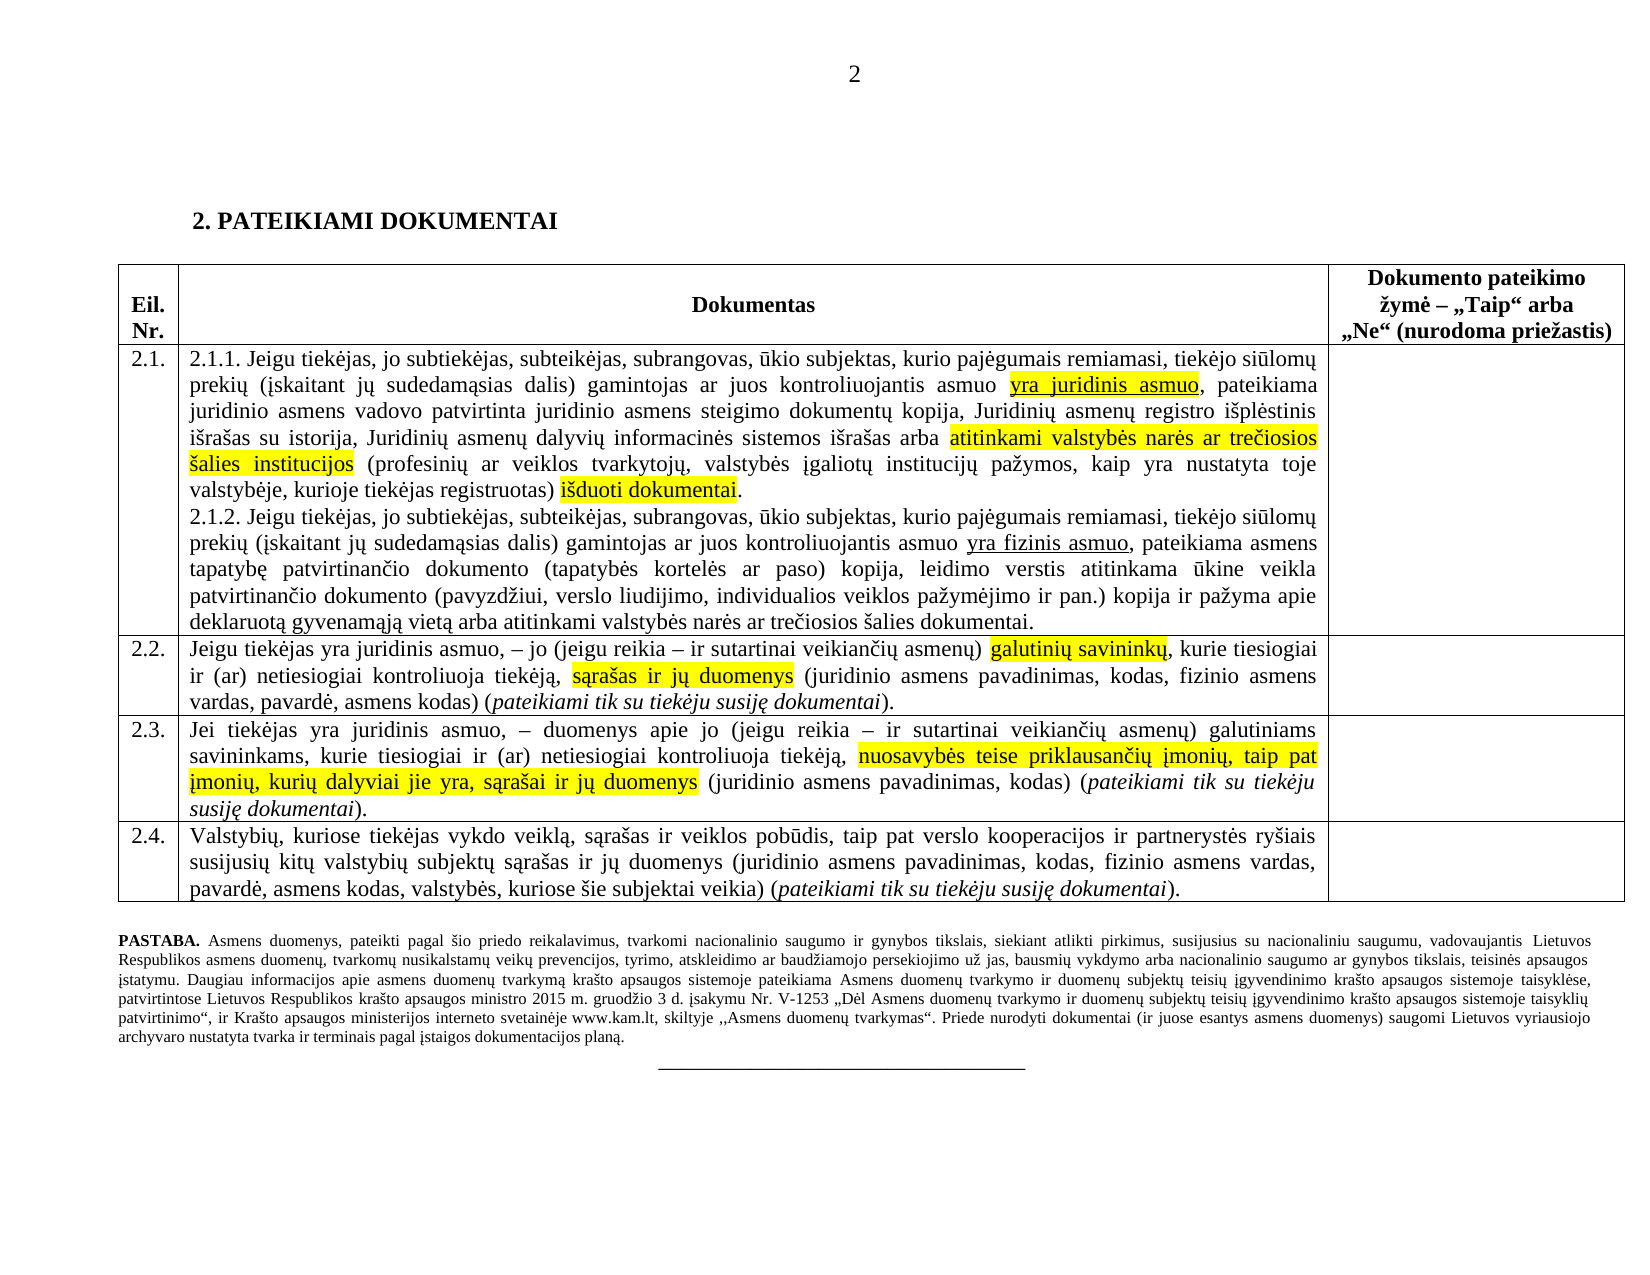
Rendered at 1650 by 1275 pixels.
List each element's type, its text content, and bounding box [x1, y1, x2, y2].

list 2. PATEIKIAMI DOKUMENTAI [192, 206, 1591, 235]
table_header Dokumentas [179, 265, 1328, 343]
table_cell [1329, 636, 1624, 714]
table_cell Jei tiekėjas yra juridinis asmuo, – duomenys apie jo (jeigu reikia – ir sutartinai veikiančių asmenų) galutiniams savininkams, kurie tiesiogiai ir (ar) netiesiogiai kontroliuoja tiekėją, nuosavybės teise priklausančių įmonių, taip pat įmonių, kurių dalyviai jie yra, sąrašai ir jų duomenys (juridinio asmens pavadinimas, kodas) (pateikiami tik su tiekėju susiję dokumentai). [179, 716, 1328, 821]
table_cell 2.2. [119, 636, 178, 714]
table_cell 2.3. [119, 716, 178, 821]
text ________________________________ [118, 1046, 1565, 1072]
table_cell 2.4. [119, 822, 178, 901]
table_cell 2.1. [119, 345, 178, 634]
text PASTABA. Asmens duomenys, pateikti pagal šio priedo reikalavimus, tvarkomi nacionalinio saugumo ir gynybos tikslais, siekiant atlikti pirkimus, susijusius su nacionaliniu saugumu, vadovaujantis Lietuvos Respublikos asmens duomenų, tvarkomų nusikalstamų veikų prevencijos, tyrimo, atskleidimo ar baudžiamojo persekiojimo už jas, bausmių vykdymo arba nacionalinio saugumo ar gynybos tikslais, teisinės apsaugos įstatymu. Daugiau informacijos apie asmens duomenų tvarkymą krašto apsaugos sistemoje pateikiama Asmens duomenų tvarkymo ir duomenų subjektų teisių įgyvendinimo krašto apsaugos sistemoje taisyklėse, patvirtintose Lietuvos Respublikos krašto apsaugos ministro 2015 m. gruodžio 3 d. įsakymu Nr. V-1253 „Dėl Asmens duomenų tvarkymo ir duomenų subjektų teisių įgyvendinimo krašto apsaugos sistemoje taisyklių patvirtinimo“, ir Krašto apsaugos ministerijos interneto svetainėje www.kam.lt, skiltyje ,,Asmens duomenų tvarkymas“. Priede nurodyti dokumentai (ir juose esantys asmens duomenys) saugomi Lietuvos vyriausiojo archyvaro nustatyta tvarka ir terminais pagal įstaigos dokumentacijos planą. [118, 931, 1591, 1046]
table_cell 2.1.1. Jeigu tiekėjas, jo subtiekėjas, subteikėjas, subrangovas, ūkio subjektas, kurio pajėgumais remiamasi, tiekėjo siūlomų prekių (įskaitant jų sudedamąsias dalis) gamintojas ar juos kontroliuojantis asmuo yra juridinis asmuo, pateikiama juridinio asmens vadovo patvirtinta juridinio asmens steigimo dokumentų kopija, Juridinių asmenų registro išplėstinis išrašas su istorija, Juridinių asmenų dalyvių informacinės sistemos išrašas arba atitinkami valstybės narės ar trečiosios šalies institucijos (profesinių ar veiklos tvarkytojų, valstybės įgaliotų institucijų pažymos, kaip yra nustatyta toje valstybėje, kurioje tiekėjas registruotas) išduoti dokumentai. 2.1.2. Jeigu tiekėjas, jo subtiekėjas, subteikėjas, subrangovas, ūkio subjektas, kurio pajėgumais remiamasi, tiekėjo siūlomų prekių (įskaitant jų sudedamąsias dalis) gamintojas ar juos kontroliuojantis asmuo yra fizinis asmuo, pateikiama asmens tapatybę patvirtinančio dokumento (tapatybės kortelės ar paso) kopija, leidimo verstis atitinkama ūkine veikla patvirtinančio dokumento (pavyzdžiui, verslo liudijimo, individualios veiklos pažymėjimo ir pan.) kopija ir pažyma apie deklaruotą gyvenamąją vietą arba atitinkami valstybės narės ar trečiosios šalies dokumentai. [179, 345, 1328, 634]
table_header Dokumento pateikimo žymė – „Taip“ arba „Ne“ (nurodoma priežastis) [1329, 265, 1624, 343]
table_header Eil. Nr. [119, 265, 178, 343]
table_cell [1329, 345, 1624, 634]
table_cell Jeigu tiekėjas yra juridinis asmuo, – jo (jeigu reikia – ir sutartinai veikiančių asmenų) galutinių savininkų, kurie tiesiogiai ir (ar) netiesiogiai kontroliuoja tiekėją, sąrašas ir jų duomenys (juridinio asmens pavadinimas, kodas, fizinio asmens vardas, pavardė, asmens kodas) (pateikiami tik su tiekėju susiję dokumentai). [179, 636, 1328, 714]
table_cell Valstybių, kuriose tiekėjas vykdo veiklą, sąrašas ir veiklos pobūdis, taip pat verslo kooperacijos ir partnerystės ryšiais susijusių kitų valstybių subjektų sąrašas ir jų duomenys (juridinio asmens pavadinimas, kodas, fizinio asmens vardas, pavardė, asmens kodas, valstybės, kuriose šie subjektai veikia) (pateikiami tik su tiekėju susiję dokumentai). [179, 822, 1328, 901]
table_cell [1329, 822, 1624, 901]
table_cell [1329, 716, 1624, 821]
